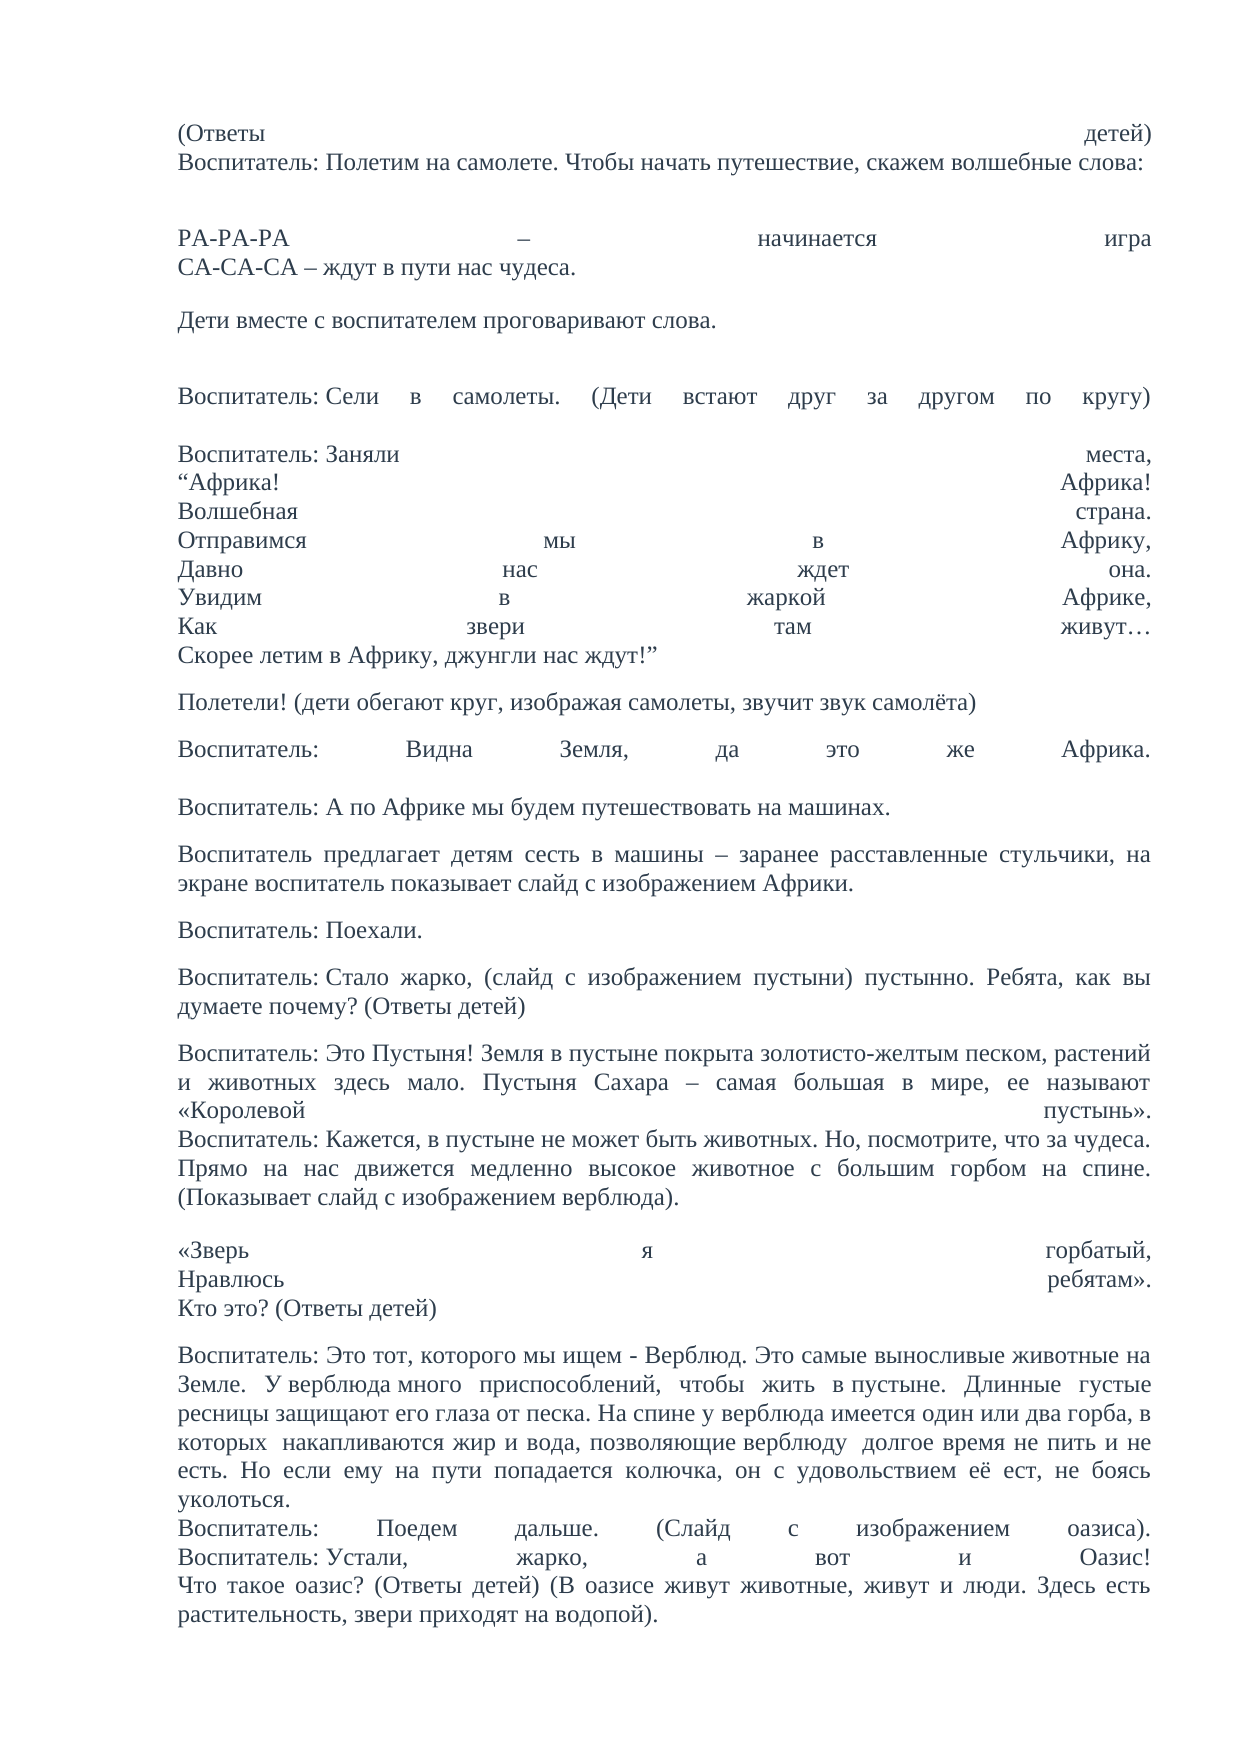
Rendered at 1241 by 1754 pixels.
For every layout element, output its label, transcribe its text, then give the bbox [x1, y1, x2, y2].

text Воспитатель: Поехали. [177, 915, 1152, 944]
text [177, 118, 1152, 176]
text Дети вместе с воспитателем проговаривают слова. [177, 305, 1152, 334]
text Воспитатель: Это Пустыня! Земля в пустыне покрыта золотисто-желтым песком, растений и животных здесь мало. Пустыня Сахара – самая большая в мире, ее называют «Королевой пустынь». Воспитатель: Кажется, в пустыне не может быть животных. Но, посмотрите, что за чудеса. Прямо на нас движется медленно высокое животное с большим горбом на спине. (Показывает слайд с изображением верблюда). [177, 1038, 1152, 1211]
text РА-РА-РА – начинается игра СА-СА-СА – ждут в пути нас чудеса. [177, 194, 1152, 280]
text Воспитатель: Это тот, которого мы ищем - Верблюд. Это самые выносливые животные на Земле. У верблюда много приспособлений, чтобы жить в пустыне. Длинные густые ресницы защищают его глаза от песка. На спине у верблюда имеется один или два горба, в которых накапливаются жир и вода, позволяющие верблюду долгое время не пить и не есть. Но если ему на пути попадается колючка, он с удовольствием её ест, не боясь уколоться. Воспитатель: Поедем дальше. (Слайд с изображением оазиса). Воспитатель: Устали, жарко, а вот и Оазис! Что такое оазис? (Ответы детей) (В оазисе живут животные, живут и люди. Здесь есть растительность, звери приходят на водопой). [177, 1340, 1152, 1628]
text «Зверь я горбатый, Нравлюсь ребятам». Кто это? (Ответы детей) [177, 1236, 1152, 1322]
text Полетели! (дети обегают круг, изображая самолеты, звучит звук самолёта) [177, 687, 1152, 716]
text Воспитатель предлагает детям сесть в машины – заранее расставленные стульчики, на экране воспитатель показывает слайд с изображением Африки. [177, 839, 1152, 897]
text Воспитатель: Сели в самолеты. (Дети встают друг за другом по кругу) Воспитатель: Заняли места, “Африка! Африка! Волшебная страна. Отправимся мы в Африку, Давно нас ждет она. Увидим в жаркой Африке, Как звери там живут… Скорее летим в Африку, джунгли нас ждут!” [177, 352, 1152, 669]
text Воспитатель: Стало жарко, (слайд с изображением пустыни) пустынно. Ребята, как вы думаете почему? (Ответы детей) [177, 962, 1152, 1020]
text Воспитатель: Видна Земля, да это же Африка. Воспитатель: А по Африке мы будем путешествовать на машинах. [177, 734, 1152, 821]
